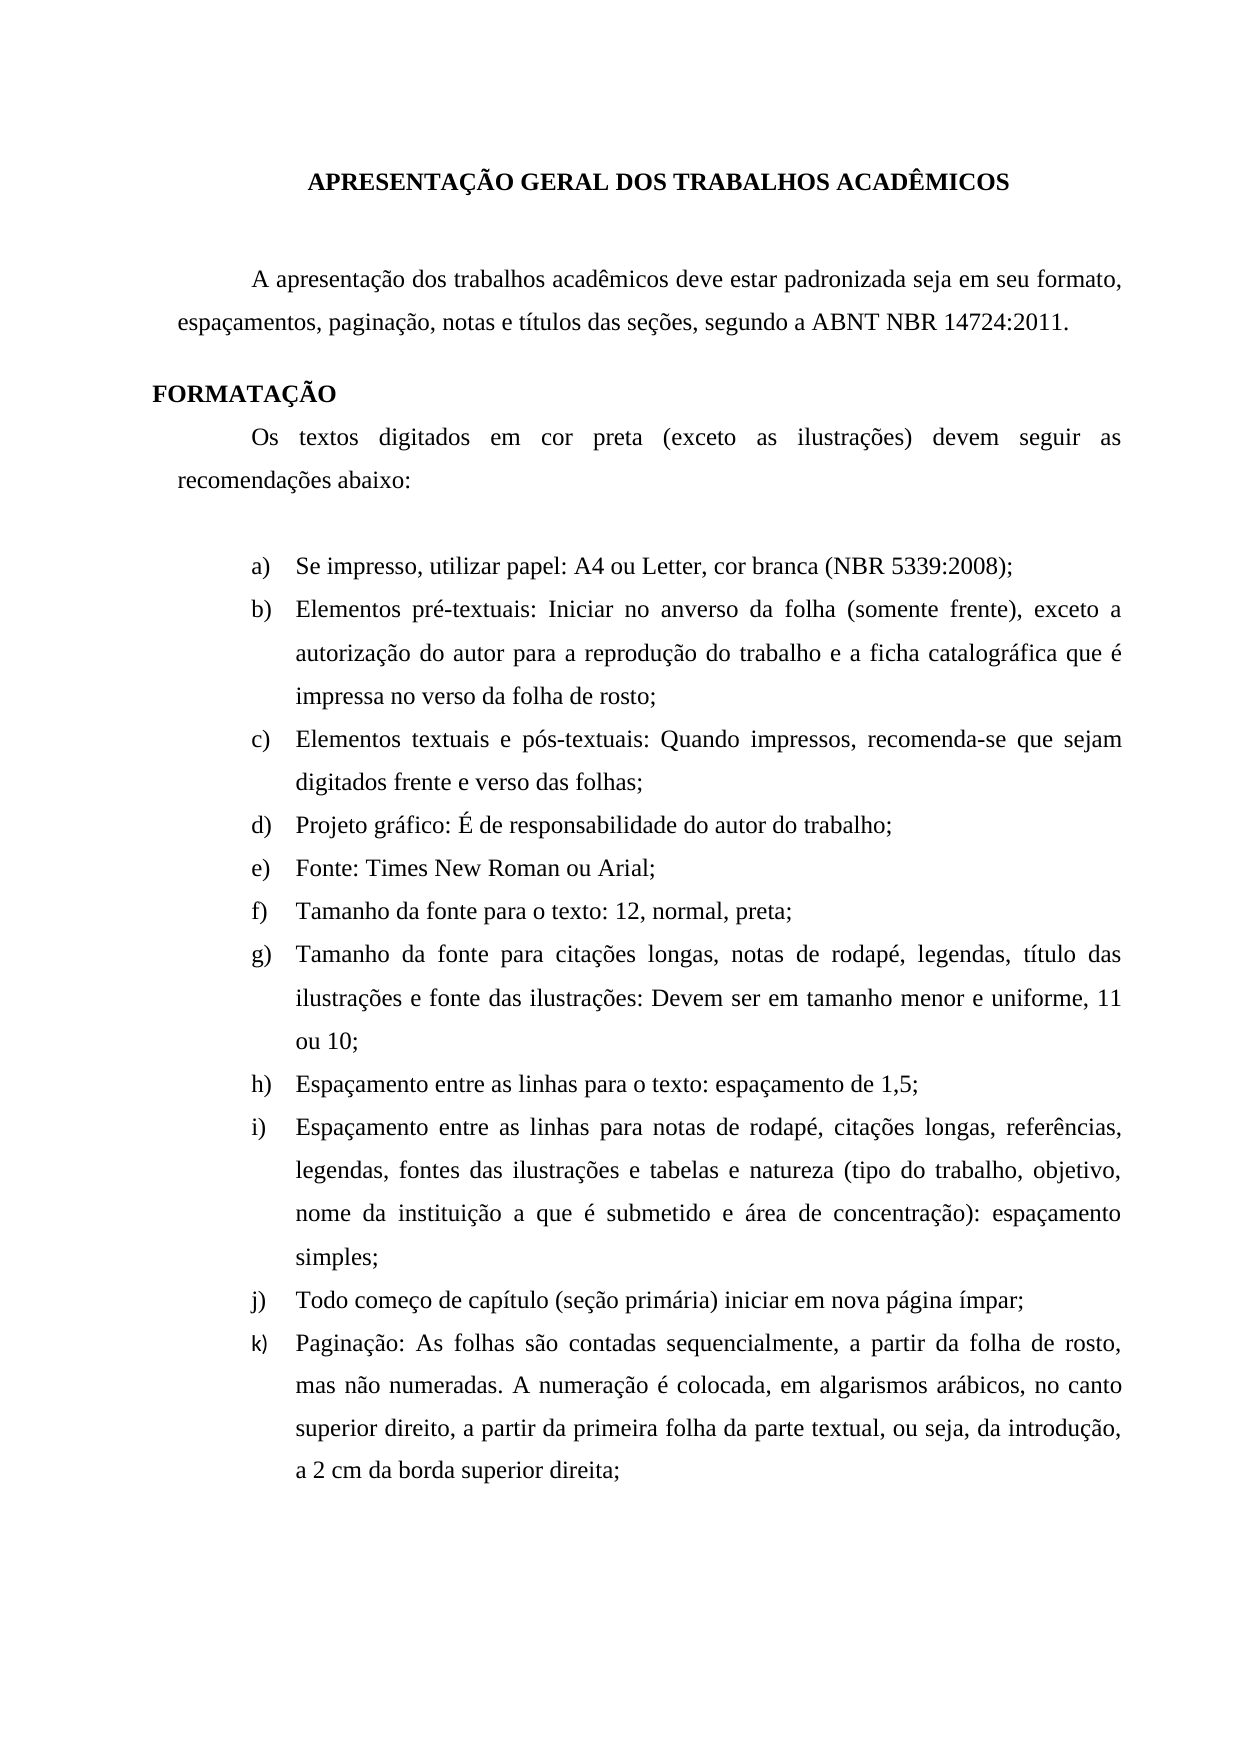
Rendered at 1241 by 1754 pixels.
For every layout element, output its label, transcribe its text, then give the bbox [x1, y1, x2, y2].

text FORMATAÇÃO [152, 379, 1122, 408]
list Elementos pré-textuais: Iniciar no anverso da folha (somente frente), exceto a autorização do autor para a reprodução do trabalho e a ficha catalográfica que é impressa no verso da folha de rosto; [251, 594, 1123, 709]
list Se impresso, utilizar papel: A4 ou Letter, cor branca (NBR 5339:2008); [251, 551, 1165, 580]
list Fonte: Times New Roman ou Arial; [251, 853, 1165, 882]
list Espaçamento entre as linhas para notas de rodapé, citações longas, referências, legendas, fontes das ilustrações e tabelas e natureza (tipo do trabalho, objetivo, nome da instituição a que é submetido e área de concentração): espaçamento simples; [251, 1112, 1123, 1270]
list Paginação: As folhas são contadas sequencialmente, a partir da folha de rosto, mas não numeradas. A numeração é colocada, em algarismos arábicos, no canto superior direito, a partir da primeira folha da parte textual, ou seja, da introdução, a 2 cm da borda superior direita; [251, 1328, 1123, 1484]
list Elementos textuais e pós-textuais: Quando impressos, recomenda-se que sejam digitados frente e verso das folhas; [251, 724, 1123, 796]
text A apresentação dos trabalhos acadêmicos deve estar padronizada seja em seu formato, espaçamentos, paginação, notas e títulos das seções, segundo a ABNT NBR 14724:2011. [177, 264, 1123, 336]
list Projeto gráfico: É de responsabilidade do autor do trabalho; [251, 810, 1165, 839]
text APRESENTAÇÃO GERAL DOS TRABALHOS ACADÊMICOS [152, 167, 1165, 195]
list Tamanho da fonte para o texto: 12, normal, preta; [251, 896, 1165, 925]
text Os textos digitados em cor preta (exceto as ilustrações) devem seguir as recomendações abaixo: [177, 422, 1122, 494]
list Espaçamento entre as linhas para o texto: espaçamento de 1,5; [251, 1069, 1165, 1098]
list Todo começo de capítulo (seção primária) iniciar em nova página ímpar; [251, 1285, 1165, 1313]
list Tamanho da fonte para citações longas, notas de rodapé, legendas, título das ilustrações e fonte das ilustrações: Devem ser em tamanho menor e uniforme, 11 ou 10; [251, 939, 1123, 1054]
